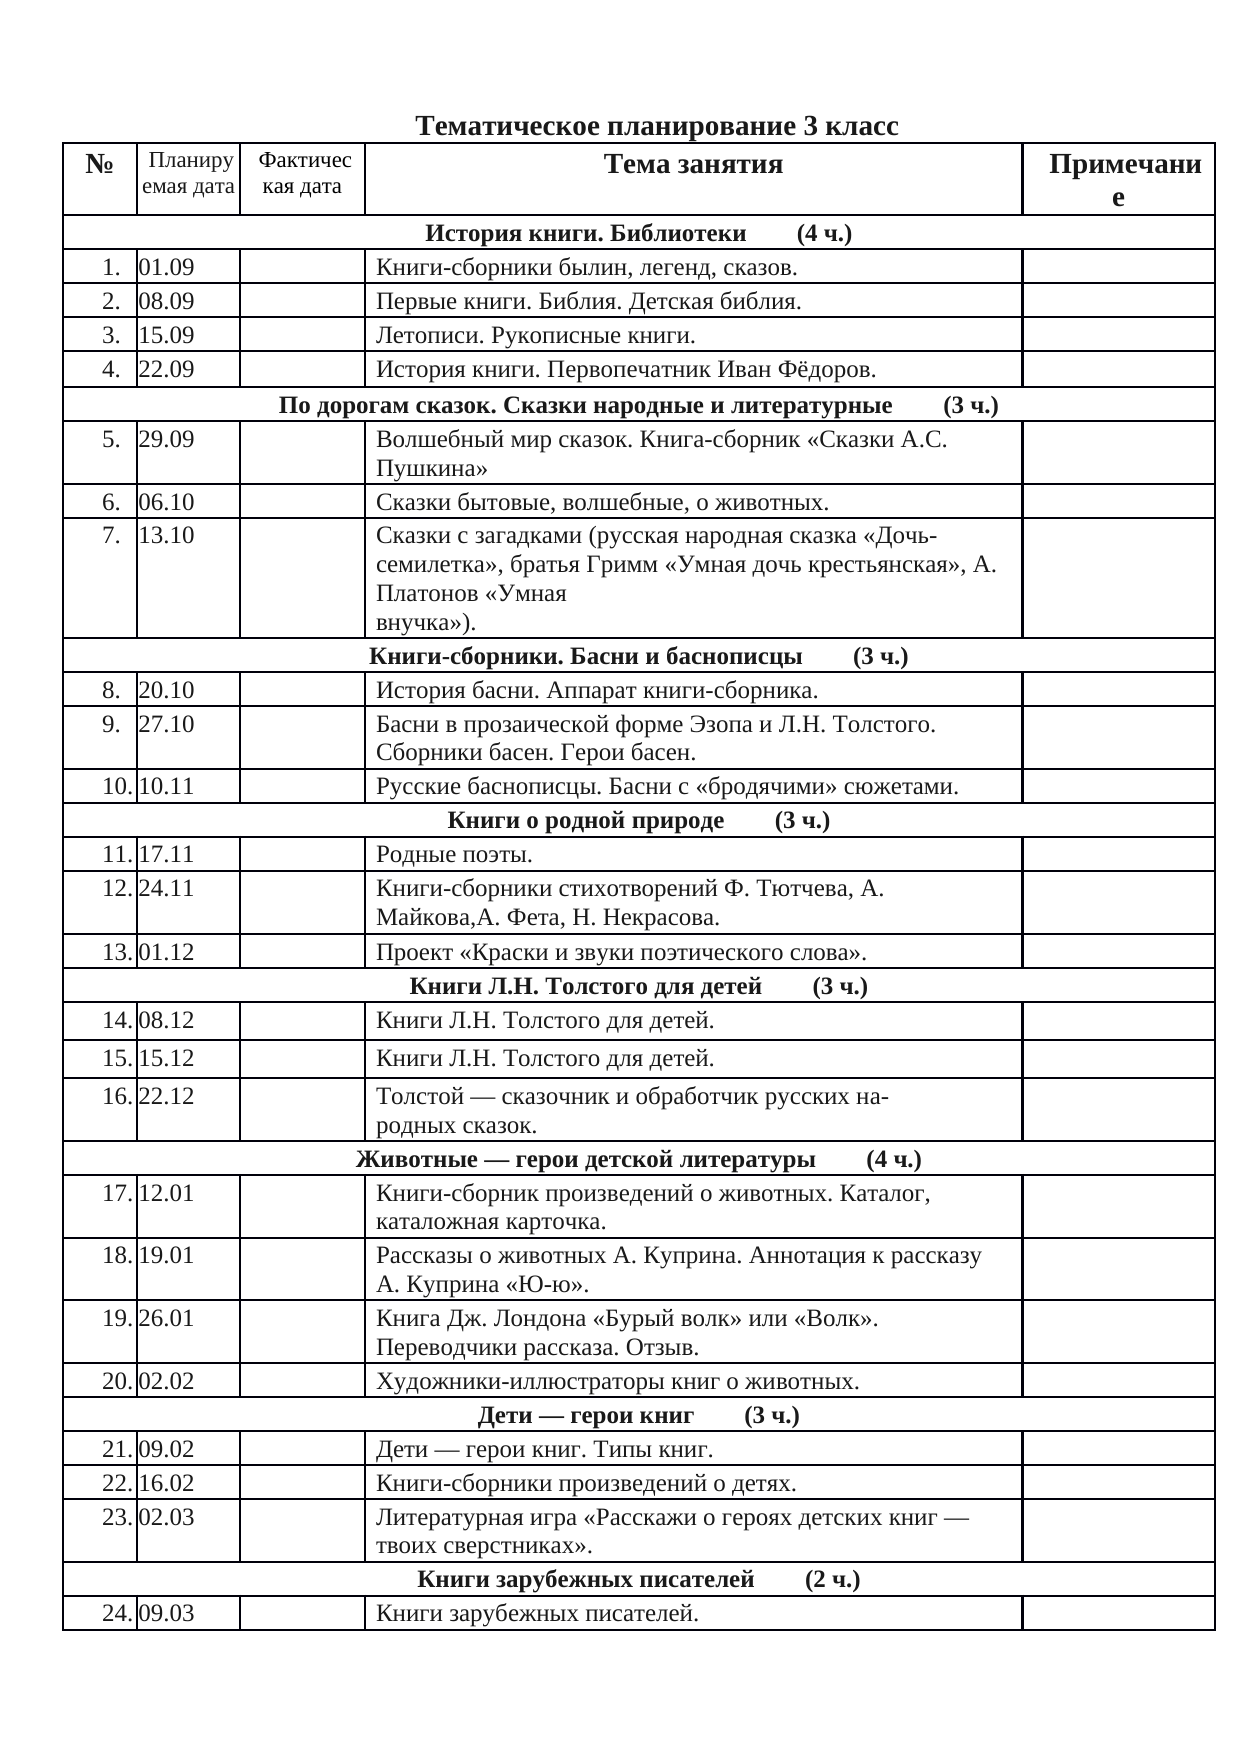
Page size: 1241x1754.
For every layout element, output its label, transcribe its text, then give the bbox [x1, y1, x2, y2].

table_cell [241, 673, 364, 705]
table_cell [1024, 1301, 1214, 1362]
table_cell [64, 673, 136, 705]
table_cell 12.01 [138, 1176, 239, 1237]
table_cell [1024, 838, 1214, 869]
table_cell [1024, 422, 1214, 483]
table_cell [241, 707, 364, 768]
table_header Примечание [1024, 144, 1214, 214]
table_cell [1024, 1079, 1214, 1140]
table_header Тема занятия [366, 144, 1021, 214]
table_cell Проект «Краски и звуки поэтического слова». [366, 935, 1021, 967]
table_cell [241, 1041, 364, 1077]
table_cell 17.11 [138, 838, 239, 869]
table_cell Книги Л.Н. Толстого для детей (3 ч.) [64, 969, 1214, 1001]
table_cell 10.11 [138, 770, 239, 802]
table_cell Книги зарубежных писателей (2 ч.) [64, 1563, 1214, 1594]
table_cell [1024, 1239, 1214, 1299]
table_cell [64, 352, 136, 386]
table_cell Художники-иллюстраторы книг о животных. [366, 1364, 1021, 1396]
table_cell [64, 838, 136, 869]
table_cell Книги-сборники произведений о детях. [366, 1466, 1021, 1498]
table_cell [64, 1364, 136, 1396]
table_cell [241, 422, 364, 483]
table_cell 15.12 [138, 1041, 239, 1077]
table_cell История басни. Аппарат книги-сборника. [366, 673, 1021, 705]
table_cell [241, 1500, 364, 1561]
table_cell 27.10 [138, 707, 239, 768]
table_cell [241, 1003, 364, 1039]
table_cell [241, 935, 364, 967]
table_cell 08.09 [138, 284, 239, 316]
table_cell Книги Л.Н. Толстого для детей. [366, 1041, 1021, 1077]
table_cell [1024, 1432, 1214, 1464]
table_cell Книги Л.Н. Толстого для детей. [366, 1003, 1021, 1039]
table_cell [64, 1500, 136, 1561]
table_cell [241, 872, 364, 933]
table_cell Животные — герои детской литературы (4 ч.) [64, 1142, 1214, 1174]
table_cell [1024, 935, 1214, 967]
table_cell [241, 352, 364, 386]
table_cell [64, 250, 136, 282]
table_cell [64, 1003, 136, 1039]
table_cell [241, 1364, 364, 1396]
table_cell [64, 935, 136, 967]
table_cell [1024, 519, 1214, 637]
table_cell [241, 1432, 364, 1464]
table_cell [241, 1597, 364, 1628]
table_cell Книги зарубежных писателей. [366, 1597, 1021, 1628]
table_cell [1024, 770, 1214, 802]
table_cell Волшебный мир сказок. Книга-сборник «Сказки А.С. Пушкина» [366, 422, 1021, 483]
table_cell [241, 1176, 364, 1237]
table_cell Книга Дж. Лондона «Бурый волк» или «Волк». Переводчики рассказа. Отзыв. [366, 1301, 1021, 1362]
table_cell 22.12 [138, 1079, 239, 1140]
table_cell [1024, 284, 1214, 316]
table_cell [64, 485, 136, 517]
table_cell 15.09 [138, 318, 239, 350]
table_cell Литературная игра «Расскажи о героях детских книг — твоих сверстниках». [366, 1500, 1021, 1561]
table_cell [241, 318, 364, 350]
table_cell Книги-сборники былин, легенд, сказов. [366, 250, 1021, 282]
table_cell Книги о родной природе (3 ч.) [64, 804, 1214, 836]
table_cell Летописи. Рукописные книги. [366, 318, 1021, 350]
table_cell 09.02 [138, 1432, 239, 1464]
table_cell Книги-сборники стихотворений Ф. Тютчева, А. Майкова,А. Фета, Н. Некрасова. [366, 872, 1021, 933]
table_cell [1024, 872, 1214, 933]
table_cell [241, 838, 364, 869]
table_cell 02.03 [138, 1500, 239, 1561]
table_cell [64, 1079, 136, 1140]
table_cell История книги. Библиотеки (4 ч.) [64, 216, 1214, 248]
table_cell Дети — герои книг. Типы книг. [366, 1432, 1021, 1464]
table_cell Родные поэты. [366, 838, 1021, 869]
table_header Планируемая дата [138, 144, 239, 214]
table_cell [1024, 250, 1214, 282]
table_cell Рассказы о животных А. Куприна. Аннотация к рассказу А. Куприна «Ю-ю». [366, 1239, 1021, 1299]
table_cell Книги-сборники. Басни и баснописцы (3 ч.) [64, 639, 1214, 671]
table_cell [64, 422, 136, 483]
table_cell [1024, 673, 1214, 705]
table_cell [1024, 1041, 1214, 1077]
table_cell [241, 1239, 364, 1299]
table_cell Сказки с загадками (русская народная сказка «Дочь-семилетка», братья Гримм «Умная дочь крестьянская», А. Платонов «Умная внучка»). [366, 519, 1021, 637]
table_cell 29.09 [138, 422, 239, 483]
table_cell По дорогам сказок. Сказки народные и литературные (3 ч.) [64, 388, 1214, 420]
table_cell [64, 1301, 136, 1362]
table_header Фактическая дата [241, 144, 364, 214]
table_cell 01.09 [138, 250, 239, 282]
table_header № [64, 144, 136, 214]
table_cell [1024, 707, 1214, 768]
table_cell [241, 770, 364, 802]
table_cell [1024, 318, 1214, 350]
table_cell 26.01 [138, 1301, 239, 1362]
table_cell [64, 519, 136, 637]
table_cell 08.12 [138, 1003, 239, 1039]
table_cell 24.11 [138, 872, 239, 933]
table_cell [1024, 1176, 1214, 1237]
table_cell [241, 1301, 364, 1362]
table_cell 02.02 [138, 1364, 239, 1396]
table_cell 01.12 [138, 935, 239, 967]
table_cell История книги. Первопечатник Иван Фёдоров. [366, 352, 1021, 386]
table_cell [1024, 1364, 1214, 1396]
table_cell [64, 770, 136, 802]
table_cell Басни в прозаической форме Эзопа и Л.Н. Толстого. Сборники басен. Герои басен. [366, 707, 1021, 768]
table_cell [241, 250, 364, 282]
table_cell 16.02 [138, 1466, 239, 1498]
table_cell [1024, 485, 1214, 517]
table_cell [64, 284, 136, 316]
table_cell [1024, 352, 1214, 386]
table_cell [64, 1041, 136, 1077]
table_cell [64, 872, 136, 933]
table_cell Русские баснописцы. Басни с «бродячими» сюжетами. [366, 770, 1021, 802]
table_cell [241, 519, 364, 637]
table_cell Дети — герои книг (3 ч.) [64, 1398, 1214, 1430]
text Тематическое планирование 3 класс [75, 108, 1165, 142]
table_cell [64, 1432, 136, 1464]
table_cell [241, 1466, 364, 1498]
table_cell 19.01 [138, 1239, 239, 1299]
table_cell Толстой — сказочник и обработчик русских на- родных сказок. [366, 1079, 1021, 1140]
table_cell [64, 1466, 136, 1498]
table_cell [1024, 1597, 1214, 1628]
table_cell 20.10 [138, 673, 239, 705]
table_cell [241, 1079, 364, 1140]
table_cell Сказки бытовые, волшебные, о животных. [366, 485, 1021, 517]
table_cell 22.09 [138, 352, 239, 386]
table_cell [64, 1239, 136, 1299]
table_cell [241, 284, 364, 316]
table_cell [64, 1176, 136, 1237]
table_cell 06.10 [138, 485, 239, 517]
table_cell [1024, 1500, 1214, 1561]
table_cell 13.10 [138, 519, 239, 637]
table_cell [64, 318, 136, 350]
table_cell [1024, 1466, 1214, 1498]
table_cell Первые книги. Библия. Детская библия. [366, 284, 1021, 316]
table_cell [64, 707, 136, 768]
table_cell [64, 1597, 136, 1628]
table_cell 09.03 [138, 1597, 239, 1628]
table_cell [1024, 1003, 1214, 1039]
table_cell Книги-сборник произведений о животных. Каталог, каталожная карточка. [366, 1176, 1021, 1237]
table_cell [241, 485, 364, 517]
